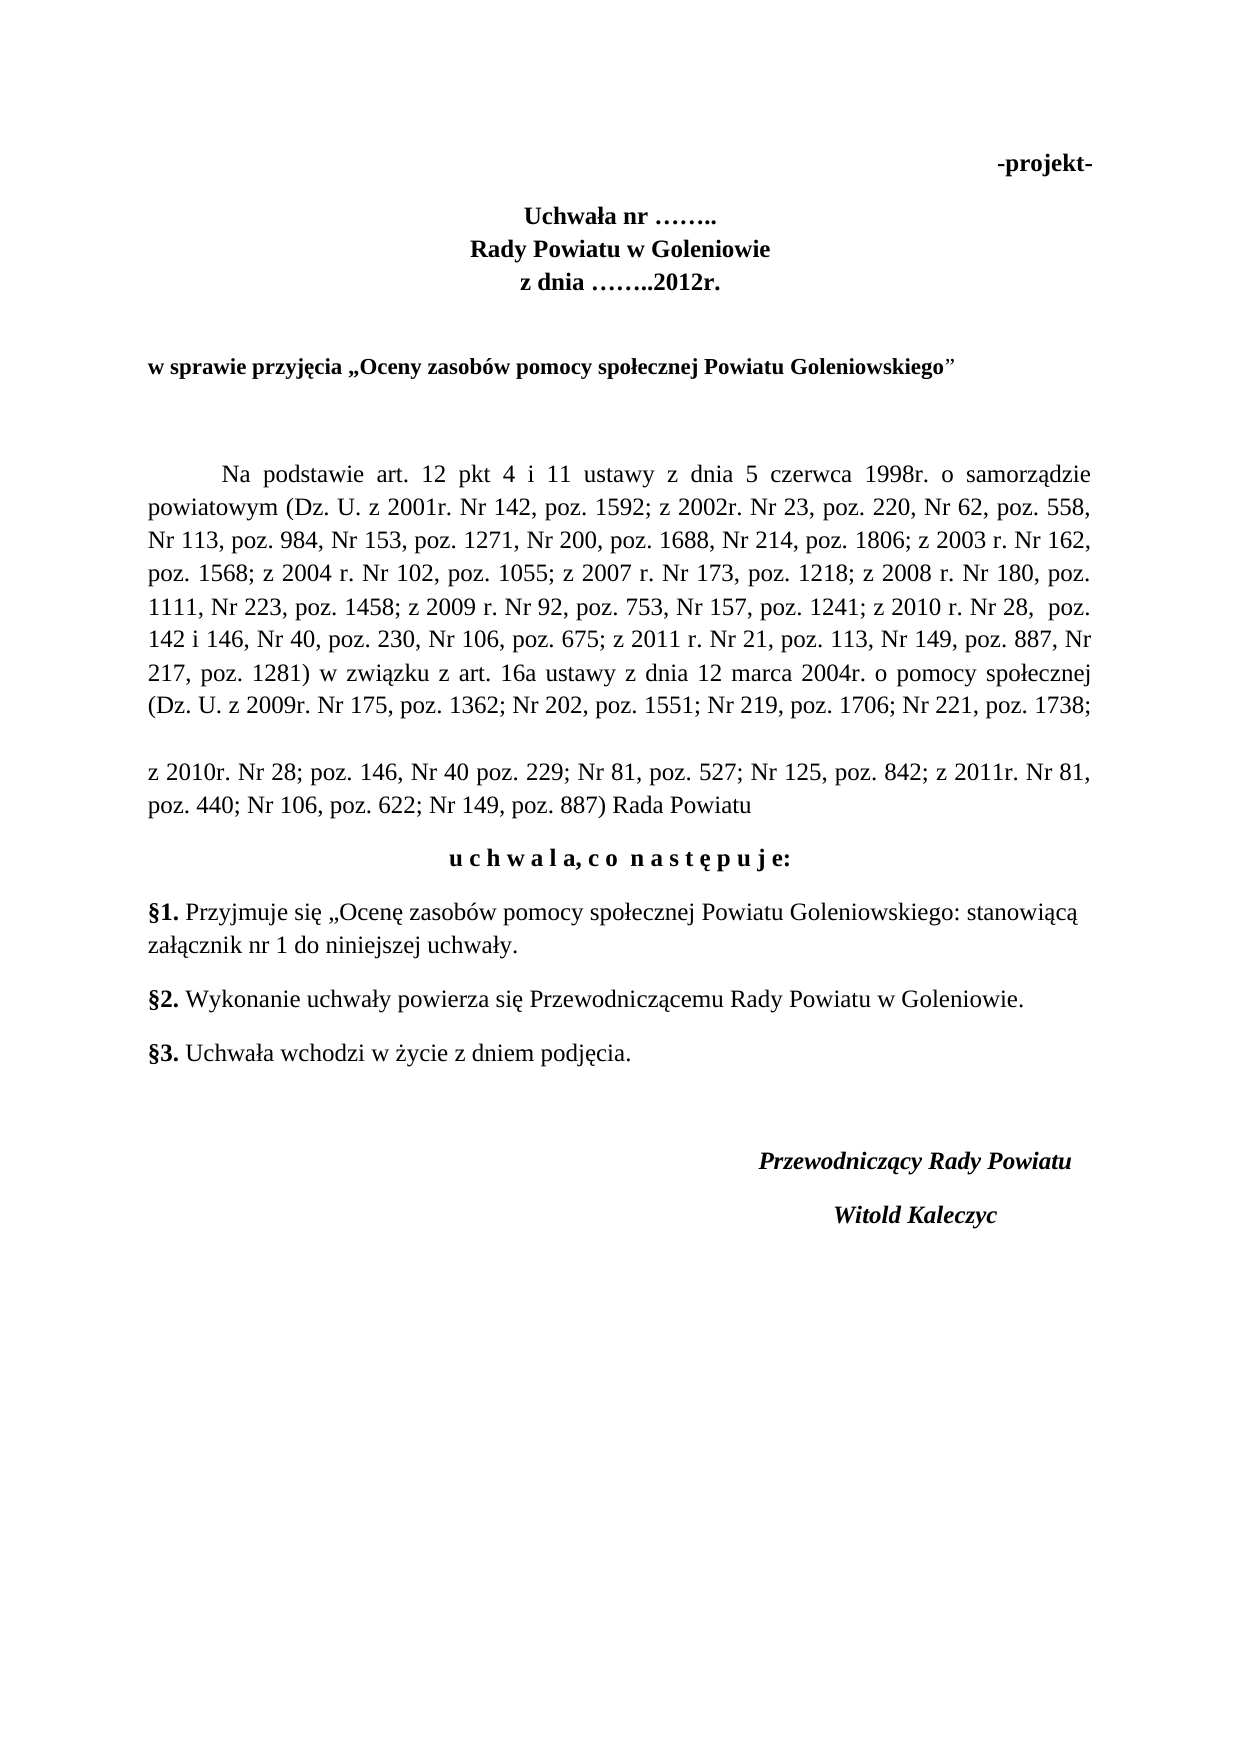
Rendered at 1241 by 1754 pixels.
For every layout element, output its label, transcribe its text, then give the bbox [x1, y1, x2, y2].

text Witold Kaleczyc [738, 1200, 1093, 1228]
text Przewodniczący Rady Powiatu [738, 1146, 1093, 1174]
text §2. Wykonanie uchwały powierza się Przewodniczącemu Rady Powiatu w Goleniowie. [148, 984, 1093, 1013]
text -projekt- [148, 148, 1093, 176]
text w sprawie przyjęcia „Oceny zasobów pomocy społecznej Powiatu Goleniowskiego” [148, 353, 1093, 380]
text §1. Przyjmuje się „Ocenę zasobów pomocy społecznej Powiatu Goleniowskiego: stanowiącą załącznik nr 1 do niniejszej uchwały. [148, 897, 1093, 959]
text Na podstawie art. 12 pkt 4 i 11 ustawy z dnia 5 czerwca 1998r. o samorządzie powiatowym (Dz. U. z 2001r. Nr 142, poz. 1592; z 2002r. Nr 23, poz. 220, Nr 62, poz. 558, Nr 113, poz. 984, Nr 153, poz. 1271, Nr 200, poz. 1688, Nr 214, poz. 1806; z 2003 r. Nr 162, poz. 1568; z 2004 r. Nr 102, poz. 1055; z 2007 r. Nr 173, poz. 1218; z 2008 r. Nr 180, poz. 1111, Nr 223, poz. 1458; z 2009 r. Nr 92, poz. 753, Nr 157, poz. 1241; z 2010 r. Nr 28, poz. 142 i 146, Nr 40, poz. 230, Nr 106, poz. 675; z 2011 r. Nr 21, poz. 113, Nr 149, poz. 887, Nr 217, poz. 1281) w związku z art. 16a ustawy z dnia 12 marca 2004r. o pomocy społecznej (Dz. U. z 2009r. Nr 175, poz. 1362; Nr 202, poz. 1551; Nr 219, poz. 1706; Nr 221, poz. 1738; z 2010r. Nr 28; poz. 146, Nr 40 poz. 229; Nr 81, poz. 527; Nr 125, poz. 842; z 2011r. Nr 81, poz. 440; Nr 106, poz. 622; Nr 149, poz. 887) Rada Powiatu [148, 459, 1093, 818]
text Uchwała nr …….. Rady Powiatu w Goleniowie z dnia ……..2012r. [148, 201, 1093, 328]
text §3. Uchwała wchodzi w życie z dniem podjęcia. [148, 1038, 1093, 1067]
text u c h w a l a, c o n a s t ę p u j e: [148, 843, 1093, 872]
